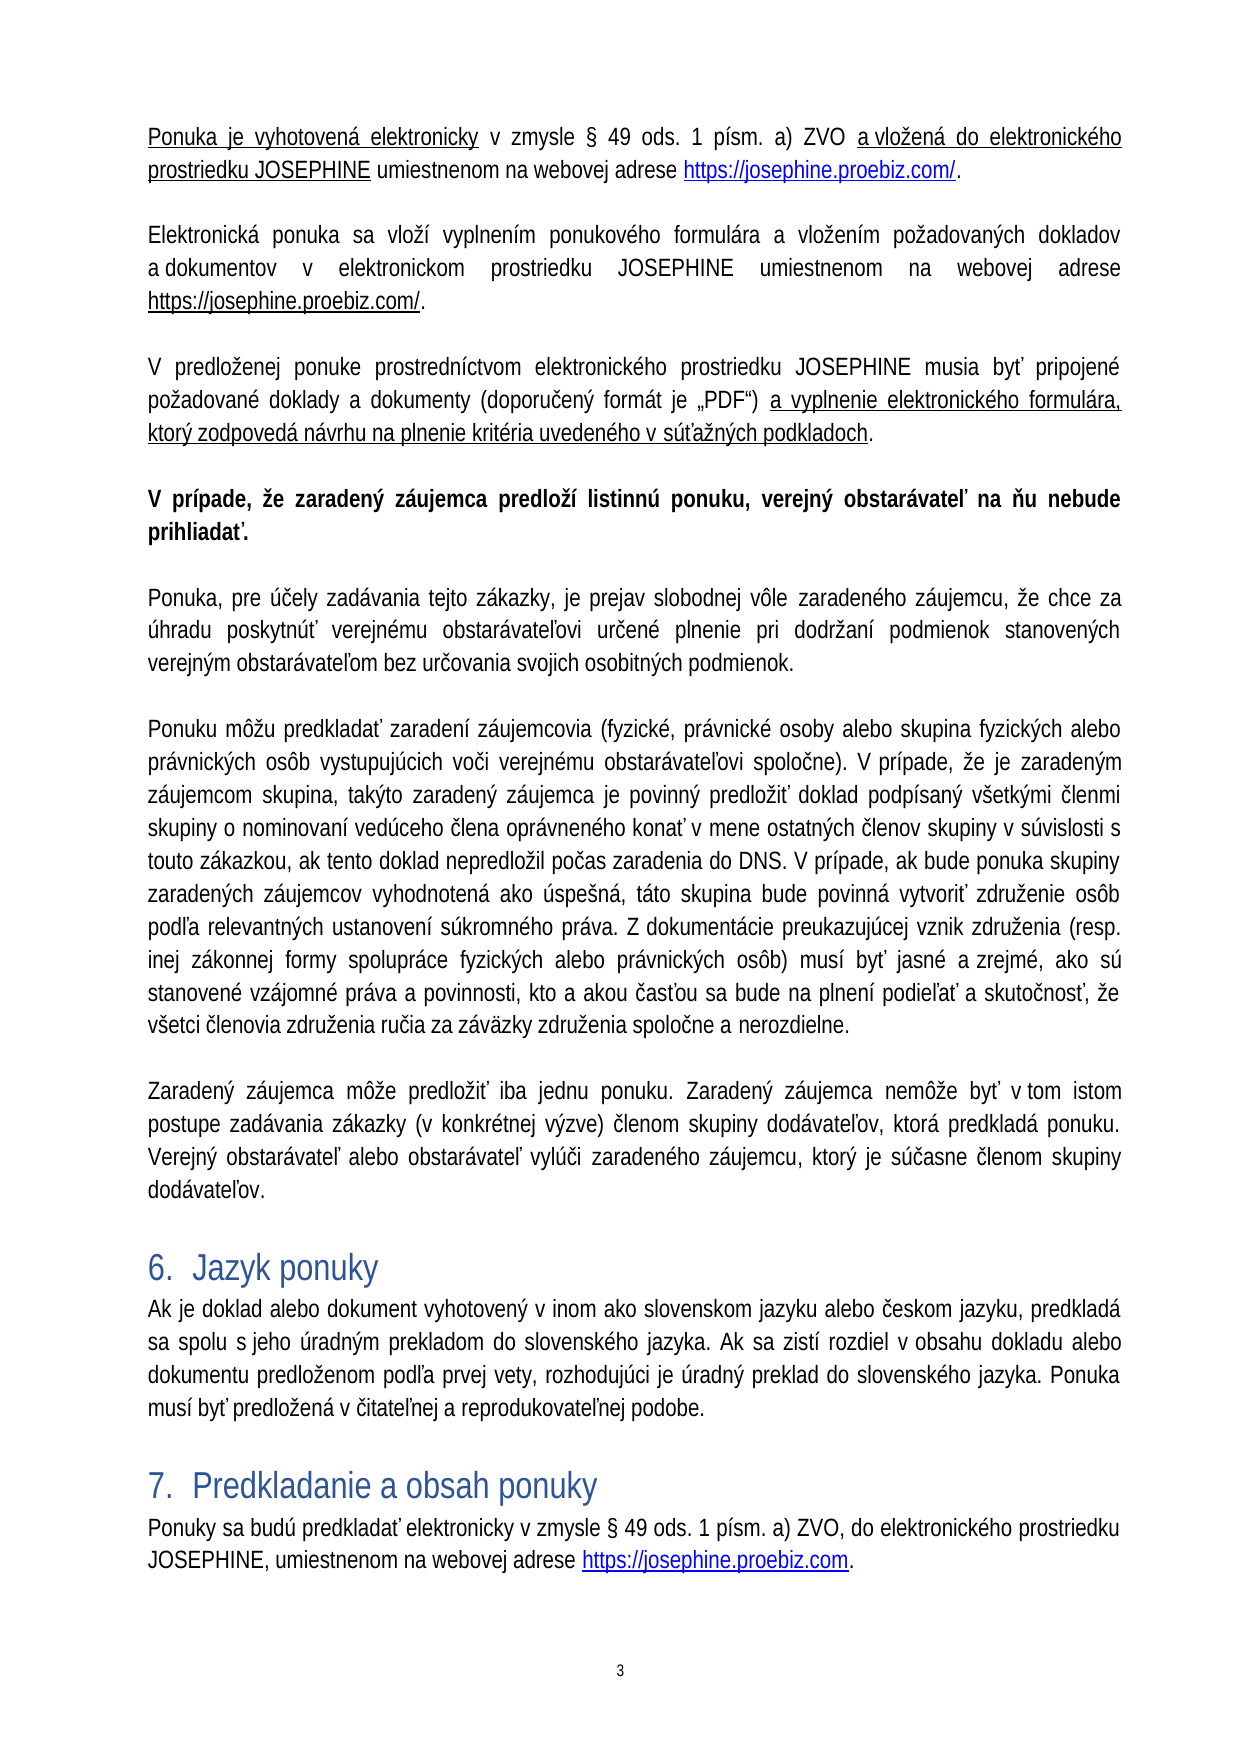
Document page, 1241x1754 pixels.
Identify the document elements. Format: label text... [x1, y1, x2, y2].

text Ponuku môžu predkladať zaradení záujemcovia (fyzické, právnické osoby alebo skupina fyzických alebo právnických osôb vystupujúcich voči verejnému obstarávateľovi spoločne). V prípade, že je zaradeným záujemcom skupina, takýto zaradený záujemca je povinný predložiť doklad podpísaný všetkými členmi skupiny o nominovaní vedúceho člena oprávneného konať v mene ostatných členov skupiny v súvislosti s touto zákazkou, ak tento doklad nepredložil počas zaradenia do DNS. V prípade, ak bude ponuka skupiny zaradených záujemcov vyhodnotená ako úspešná, táto skupina bude povinná vytvoriť združenie osôb podľa relevantných ustanovení súkromného práva. Z dokumentácie preukazujúcej vznik združenia (resp. inej zákonnej formy spolupráce fyzických alebo právnických osôb) musí byť jasné a zrejmé, ako sú stanovené vzájomné práva a povinnosti, kto a akou časťou sa bude na plnení podieľať a skutočnosť, že všetci členovia združenia ručia za záväzky združenia spoločne a nerozdielne. [148, 714, 1122, 1039]
text V predloženej ponuke prostredníctvom elektronického prostriedku JOSEPHINE musia byť pripojené požadované doklady a dokumenty (doporučený formát je „PDF“) a vyplnenie elektronického formulára, ktorý zodpovedá návrhu na plnenie kritéria uvedeného v súťažných podkladoch. [148, 352, 1122, 447]
text V prípade, že zaradený záujemca predloží listinnú ponuku, verejný obstarávateľ na ňu nebude prihliadať. [148, 484, 1122, 545]
text Elektronická ponuka sa vloží vyplnením ponukového formulára a vložením požadovaných dokladov a dokumentov v elektronickom prostriedku JOSEPHINE umiestnenom na webovej adrese https://josephine.proebiz.com/. [148, 221, 1122, 315]
text Ak je doklad alebo dokument vyhotovený v inom ako slovenskom jazyku alebo českom jazyku, predkladá sa spolu s jeho úradným prekladom do slovenského jazyka. Ak sa zistí rozdiel v obsahu dokladu alebo dokumentu predloženom podľa prvej vety, rozhodujúci je úradný preklad do slovenského jazyka. Ponuka musí byť predložená v čitateľnej a reprodukovateľnej podobe. [148, 1294, 1122, 1422]
text Ponuka je vyhotovená elektronicky v zmysle § 49 ods. 1 písm. a) ZVO a vložená do elektronického prostriedku JOSEPHINE umiestnenom na webovej adrese https://josephine.proebiz.com/. [148, 122, 1122, 183]
text Ponuka, pre účely zadávania tejto zákazky, je prejav slobodnej vôle zaradeného záujemcu, že chce za úhradu poskytnúť verejnému obstarávateľovi určené plnenie pri dodržaní podmienok stanovených verejným obstarávateľom bez určovania svojich osobitných podmienok. [148, 583, 1122, 677]
subtitle Predkladanie a obsah ponuky [148, 1463, 1122, 1506]
text Zaradený záujemca môže predložiť iba jednu ponuku. Zaradený záujemca nemôže byť v tom istom postupe zadávania zákazky (v konkrétnej výzve) členom skupiny dodávateľov, ktorá predkladá ponuku. Verejný obstarávateľ alebo obstarávateľ vylúči zaradeného záujemcu, ktorý je súčasne členom skupiny dodávateľov. [148, 1076, 1122, 1204]
text Ponuky sa budú predkladať elektronicky v zmysle § 49 ods. 1 písm. a) ZVO, do elektronického prostriedku JOSEPHINE, umiestnenom na webovej adrese https://josephine.proebiz.com. [148, 1513, 1122, 1574]
subtitle Jazyk ponuky [148, 1245, 1122, 1288]
